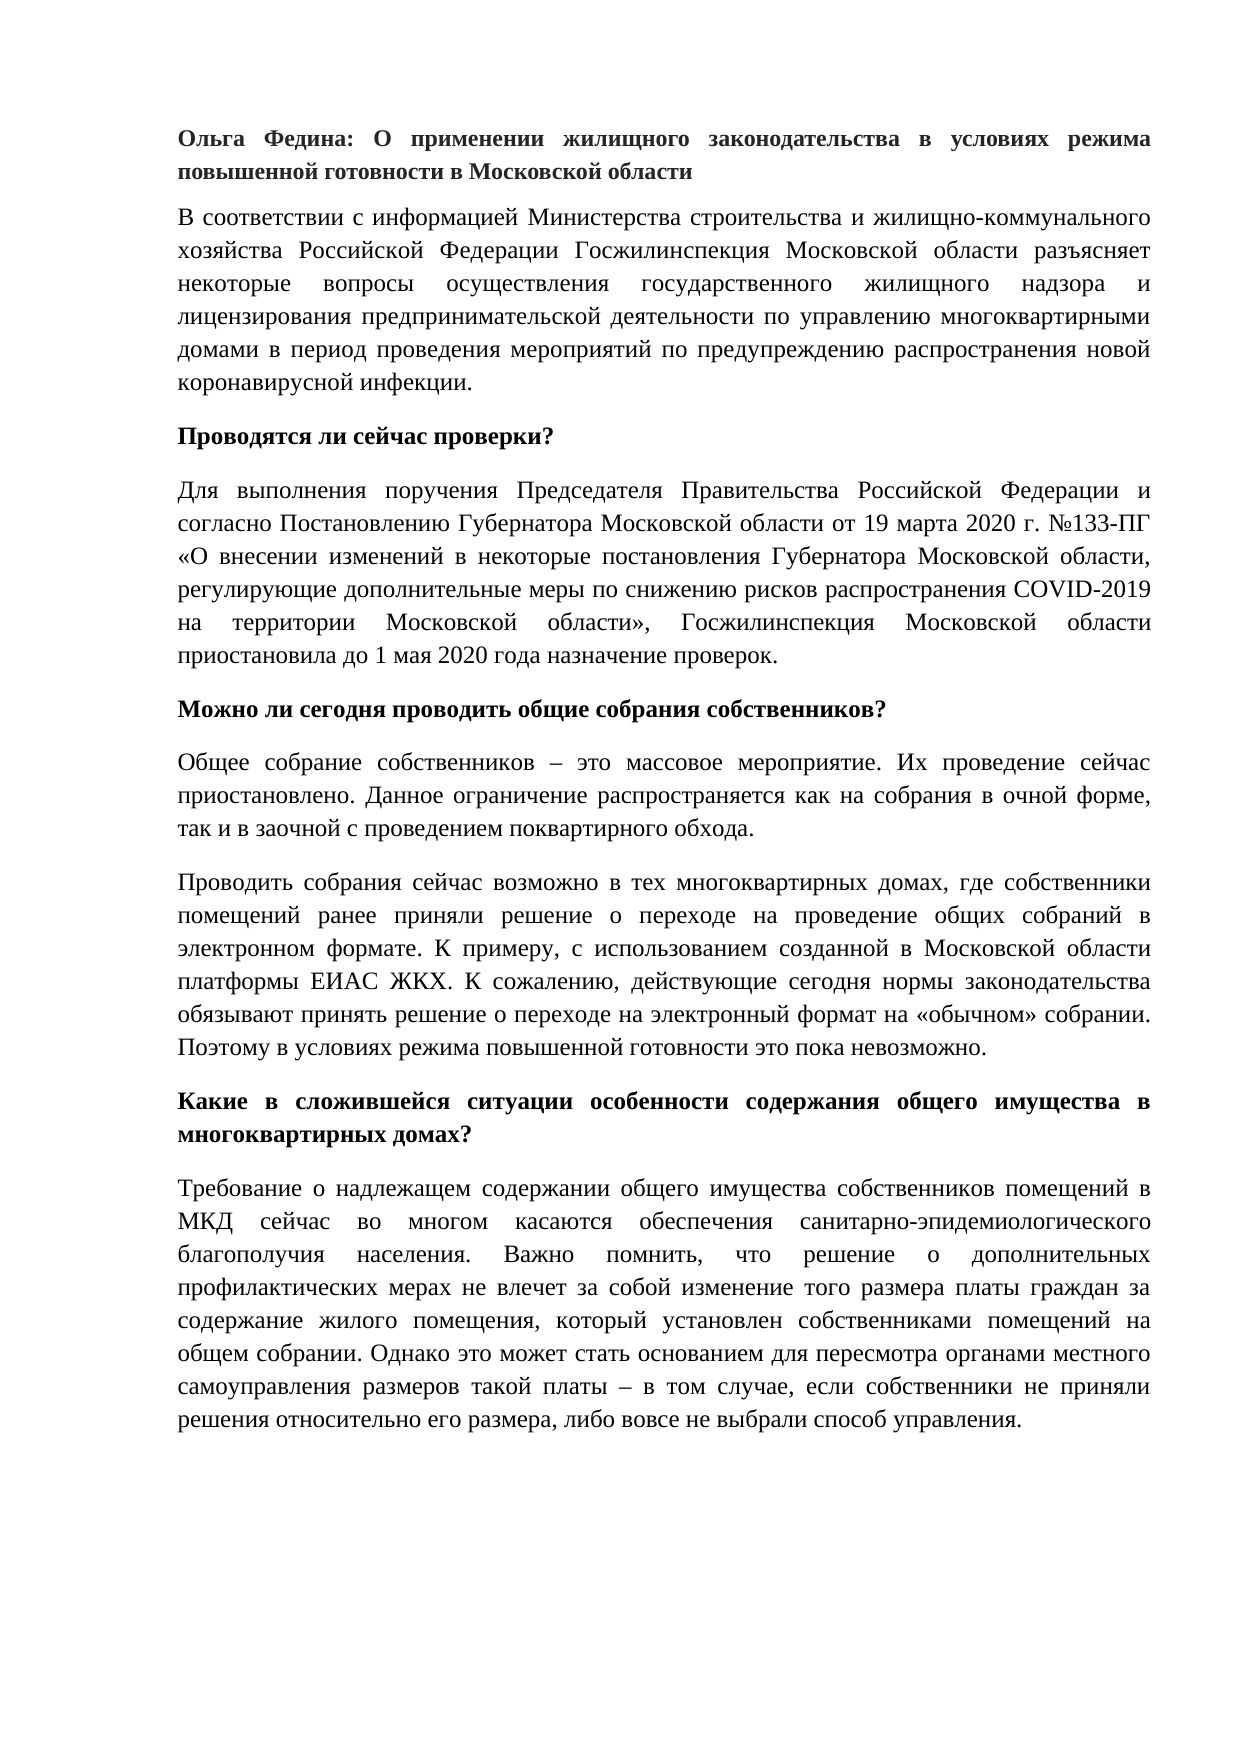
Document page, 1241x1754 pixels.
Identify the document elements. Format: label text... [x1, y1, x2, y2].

text Какие в сложившейся ситуации особенности содержания общего имущества в многоквартирных домах? [177, 1086, 1152, 1148]
text Требование о надлежащем содержании общего имущества собственников помещений в МКД сейчас во многом касаются обеспечения санитарно-эпидемиологического благополучия населения. Важно помнить, что решение о дополнительных профилактических мерах не влечет за собой изменение того размера платы граждан за содержание жилого помещения, который установлен собственниками помещений на общем собрании. Однако это может стать основанием для пересмотра органами местного самоуправления размеров такой платы – в том случае, если собственники не приняли решения относительно его размера, либо вовсе не выбрали способ управления. [177, 1173, 1152, 1433]
text В соответствии с информацией Министерства строительства и жилищно-коммунального хозяйства Российской Федерации Госжилинспекция Московской области разъясняет некоторые вопросы осуществления государственного жилищного надзора и лицензирования предпринимательской деятельности по управлению многоквартирными домами в период проведения мероприятий по предупреждению распространения новой коронавирусной инфекции. [177, 202, 1152, 396]
text Проводятся ли сейчас проверки? [177, 421, 1152, 449]
text Ольга Федина: О применении жилищного законодательства в условиях режима повышенной готовности в Московской области [177, 118, 1152, 184]
text Общее собрание собственников – это массовое мероприятие. Их проведение сейчас приостановлено. Данное ограничение распространяется как на собрания в очной форме, так и в заочной с проведением поквартирного обхода. [177, 747, 1152, 842]
text Проводить собрания сейчас возможно в тех многоквартирных домах, где собственники помещений ранее приняли решение о переходе на проведение общих собраний в электронном формате. К примеру, с использованием созданной в Московской области платформы ЕИАС ЖКХ. К сожалению, действующие сегодня нормы законодательства обязывают принять решение о переходе на электронный формат на «обычном» собрании. Поэтому в условиях режима повышенной готовности это пока невозможно. [177, 867, 1152, 1061]
text Для выполнения поручения Председателя Правительства Российской Федерации и согласно Постановлению Губернатора Московской области от 19 марта 2020 г. №133-ПГ «О внесении изменений в некоторые постановления Губернатора Московской области, регулирующие дополнительные меры по снижению рисков распространения COVID-2019 на территории Московской области», Госжилинспекция Московской области приостановила до 1 мая 2020 года назначение проверок. [177, 475, 1152, 668]
text Можно ли сегодня проводить общие собрания собственников? [177, 694, 1152, 722]
